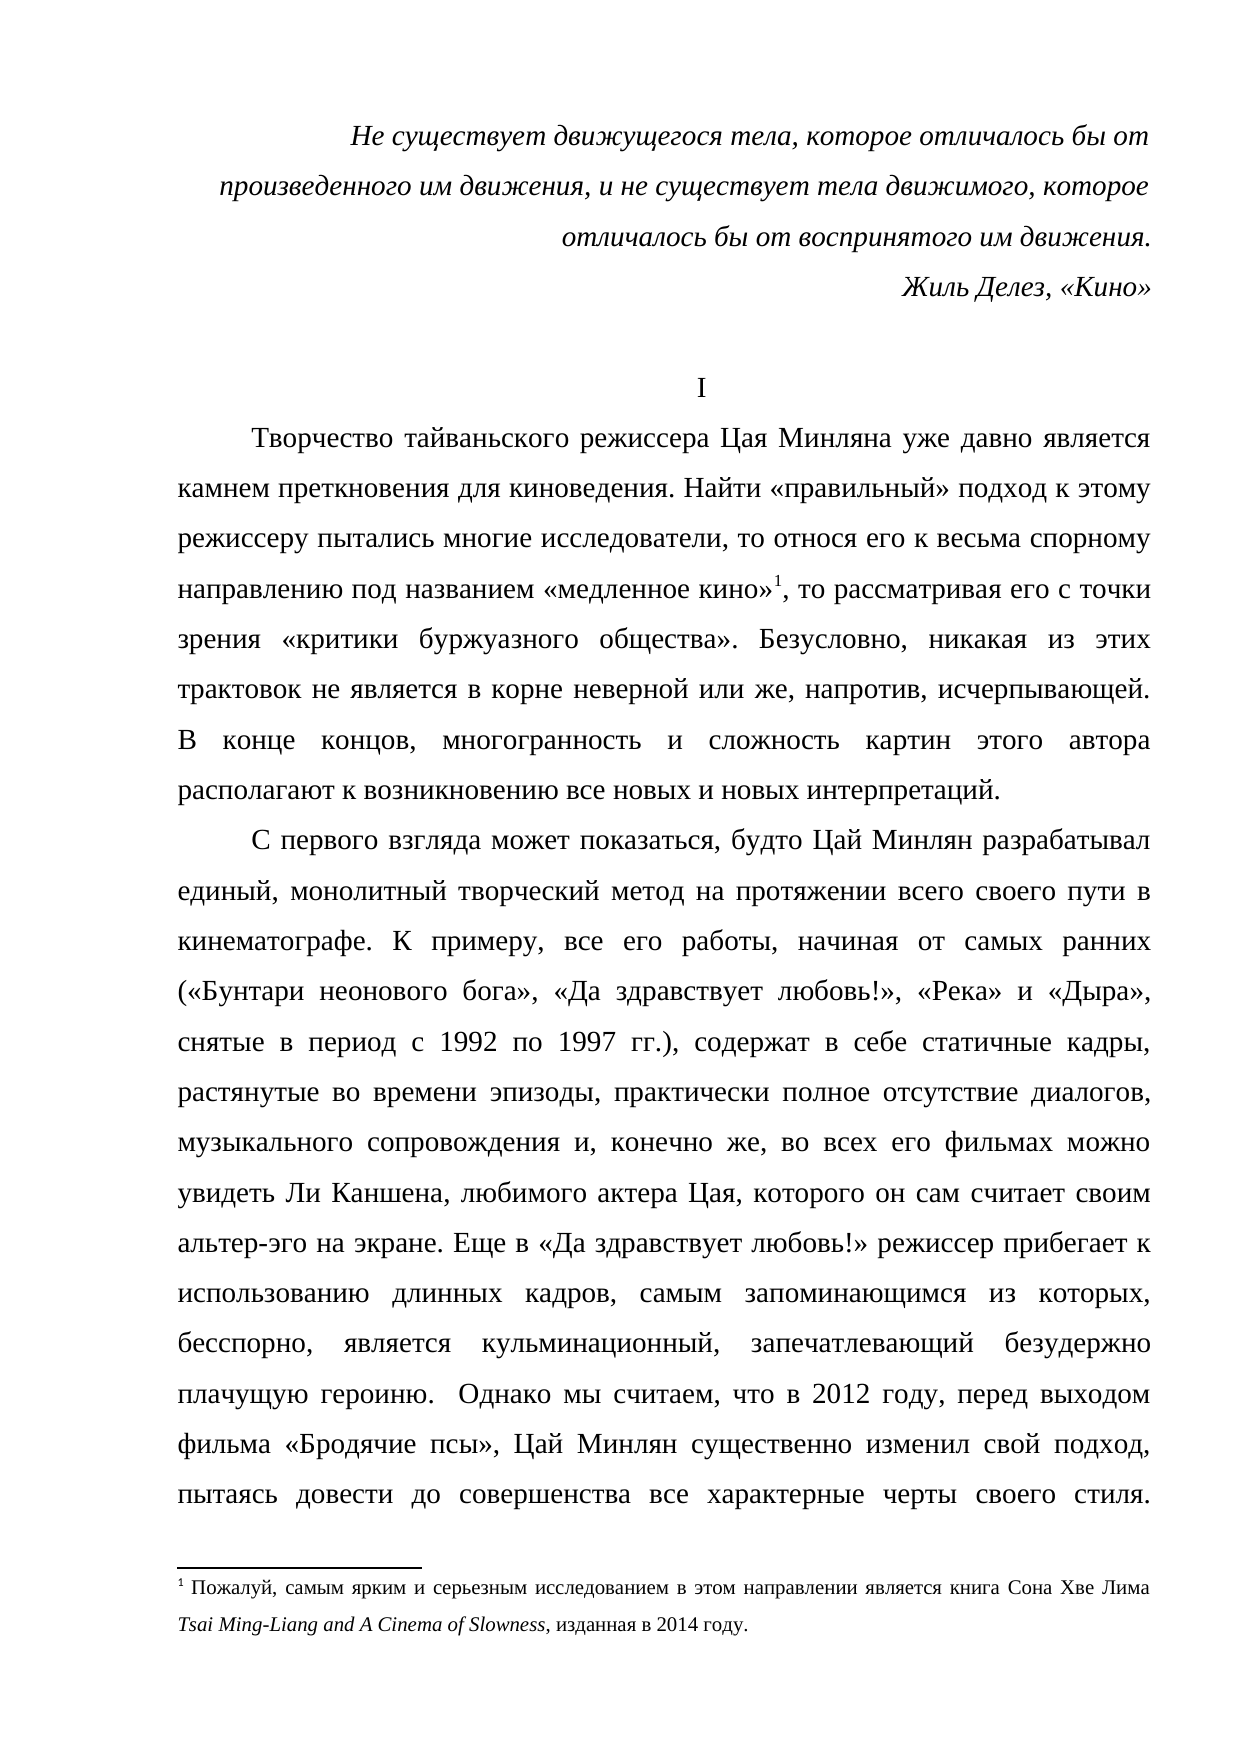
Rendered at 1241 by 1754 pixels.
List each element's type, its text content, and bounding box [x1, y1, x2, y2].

text Жиль Делез, «Кино» [177, 269, 1152, 303]
text I [177, 370, 1152, 403]
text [177, 822, 1152, 1510]
text Не существует движущегося тела, которое отличалось бы от произведенного им движения, и не существует тела движимого, которое отличалось бы от воспринятого им движения. [177, 118, 1152, 252]
text Творчество тайваньского режиссера Цая Минляна уже давно является камнем преткновения для киноведения. Найти «правильный» подход к этому режиссеру пытались многие исследователи, то относя его к весьма спорному направлению под названием «медленное кино», то рассматривая его с точки зрения «критики буржуазного общества». Безусловно, никакая из этих трактовок не является в корне неверной или же, напротив, исчерпывающей. В конце концов, многогранность и сложность картин этого автора располагают к возникновению все новых и новых интерпретаций. [177, 420, 1152, 806]
